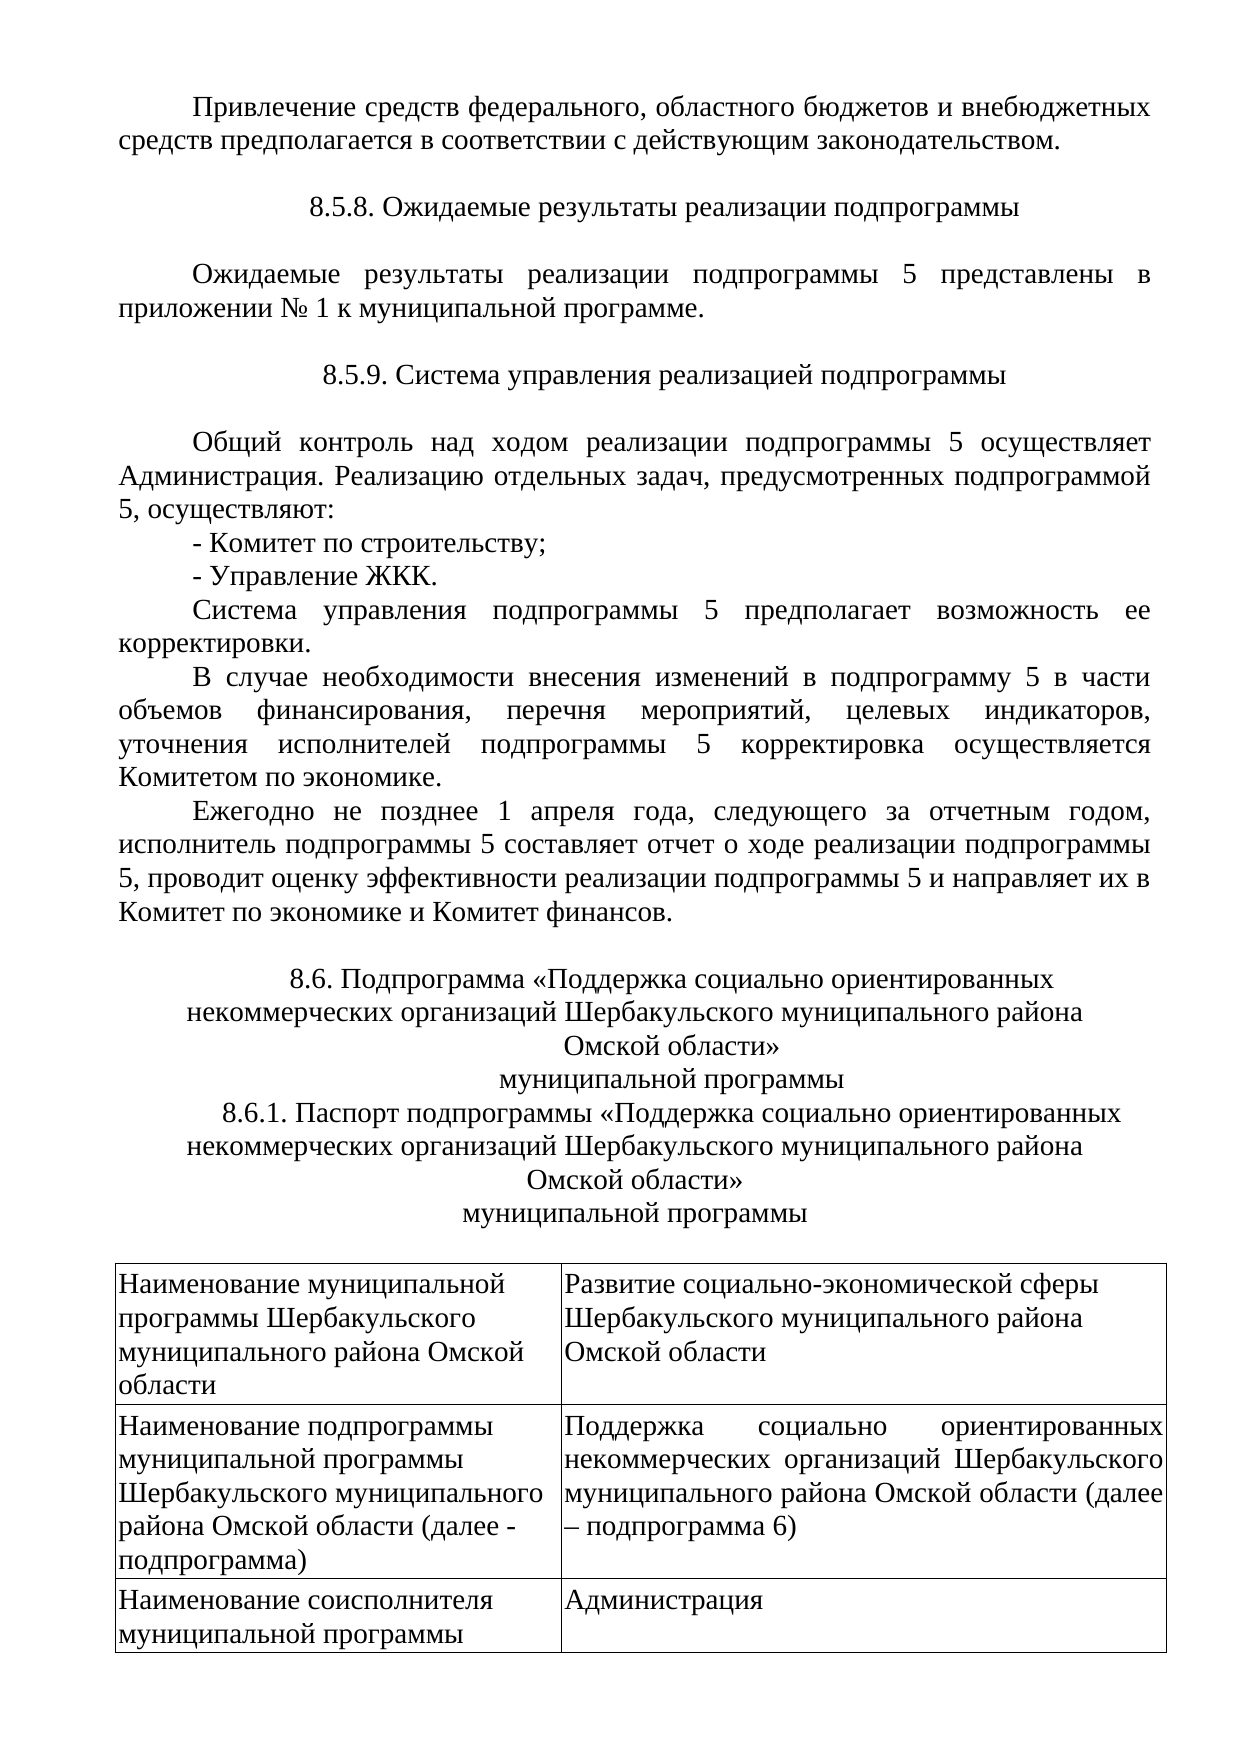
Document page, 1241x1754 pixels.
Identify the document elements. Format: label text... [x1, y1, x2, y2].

table_cell Наименование соисполнителя муниципальной программы [116, 1579, 561, 1652]
text 8.6.1. Паспорт подпрограммы «Поддержка социально ориентированных некоммерческих организаций Шербакульского муниципального района [118, 1095, 1152, 1162]
text Привлечение средств федерального, областного бюджетов и внебюджетных средств предполагается в соответствии с действующим законодательством. [118, 89, 1152, 156]
text Ожидаемые результаты реализации подпрограммы 5 представлены в приложении № 1 к муниципальной программе. [118, 256, 1152, 323]
text 8.5.8. Ожидаемые результаты реализации подпрограммы [118, 189, 1152, 223]
text 8.5.9. Система управления реализацией подпрограммы [118, 357, 1152, 391]
table_header Развитие социально-экономической сферы Шербакульского муниципального района Омской области [562, 1264, 1166, 1404]
text - Комитет по строительству; [118, 525, 1152, 558]
text В случае необходимости внесения изменений в подпрограмму 5 в части объемов финансирования, перечня мероприятий, целевых индикаторов, уточнения исполнителей подпрограммы 5 корректировка осуществляется Комитетом по экономике. [118, 659, 1152, 793]
table_header Наименование муниципальной программы Шербакульского муниципального района Омской области [116, 1264, 561, 1404]
table_cell Поддержка социально ориентированных некоммерческих организаций Шербакульского муниципального района Омской области (далее – подпрограмма 6) [562, 1405, 1166, 1578]
text Ежегодно не позднее 1 апреля года, следующего за отчетным годом, исполнитель подпрограммы 5 составляет отчет о ходе реализации подпрограммы 5, проводит оценку эффективности реализации подпрограммы 5 и направляет их в Комитет по экономике и Комитет финансов. [118, 793, 1152, 927]
text Омской области» [118, 1162, 1152, 1196]
table_cell Администрация [562, 1579, 1166, 1652]
text муниципальной программы [118, 1196, 1152, 1229]
text - Управление ЖКК. [118, 558, 1152, 592]
text Общий контроль над ходом реализации подпрограммы 5 осуществляет Администрация. Реализацию отдельных задач, предусмотренных подпрограммой 5, осуществляют: [118, 424, 1152, 525]
text муниципальной программы [118, 1061, 1152, 1095]
table_cell Наименование подпрограммы муниципальной программы Шербакульского муниципального района Омской области (далее - подпрограмма) [116, 1405, 561, 1578]
text Омской области» [118, 1028, 1152, 1061]
text Система управления подпрограммы 5 предполагает возможность ее корректировки. [118, 592, 1152, 659]
text 8.6. Подпрограмма «Поддержка социально ориентированных некоммерческих организаций Шербакульского муниципального района [118, 961, 1152, 1028]
